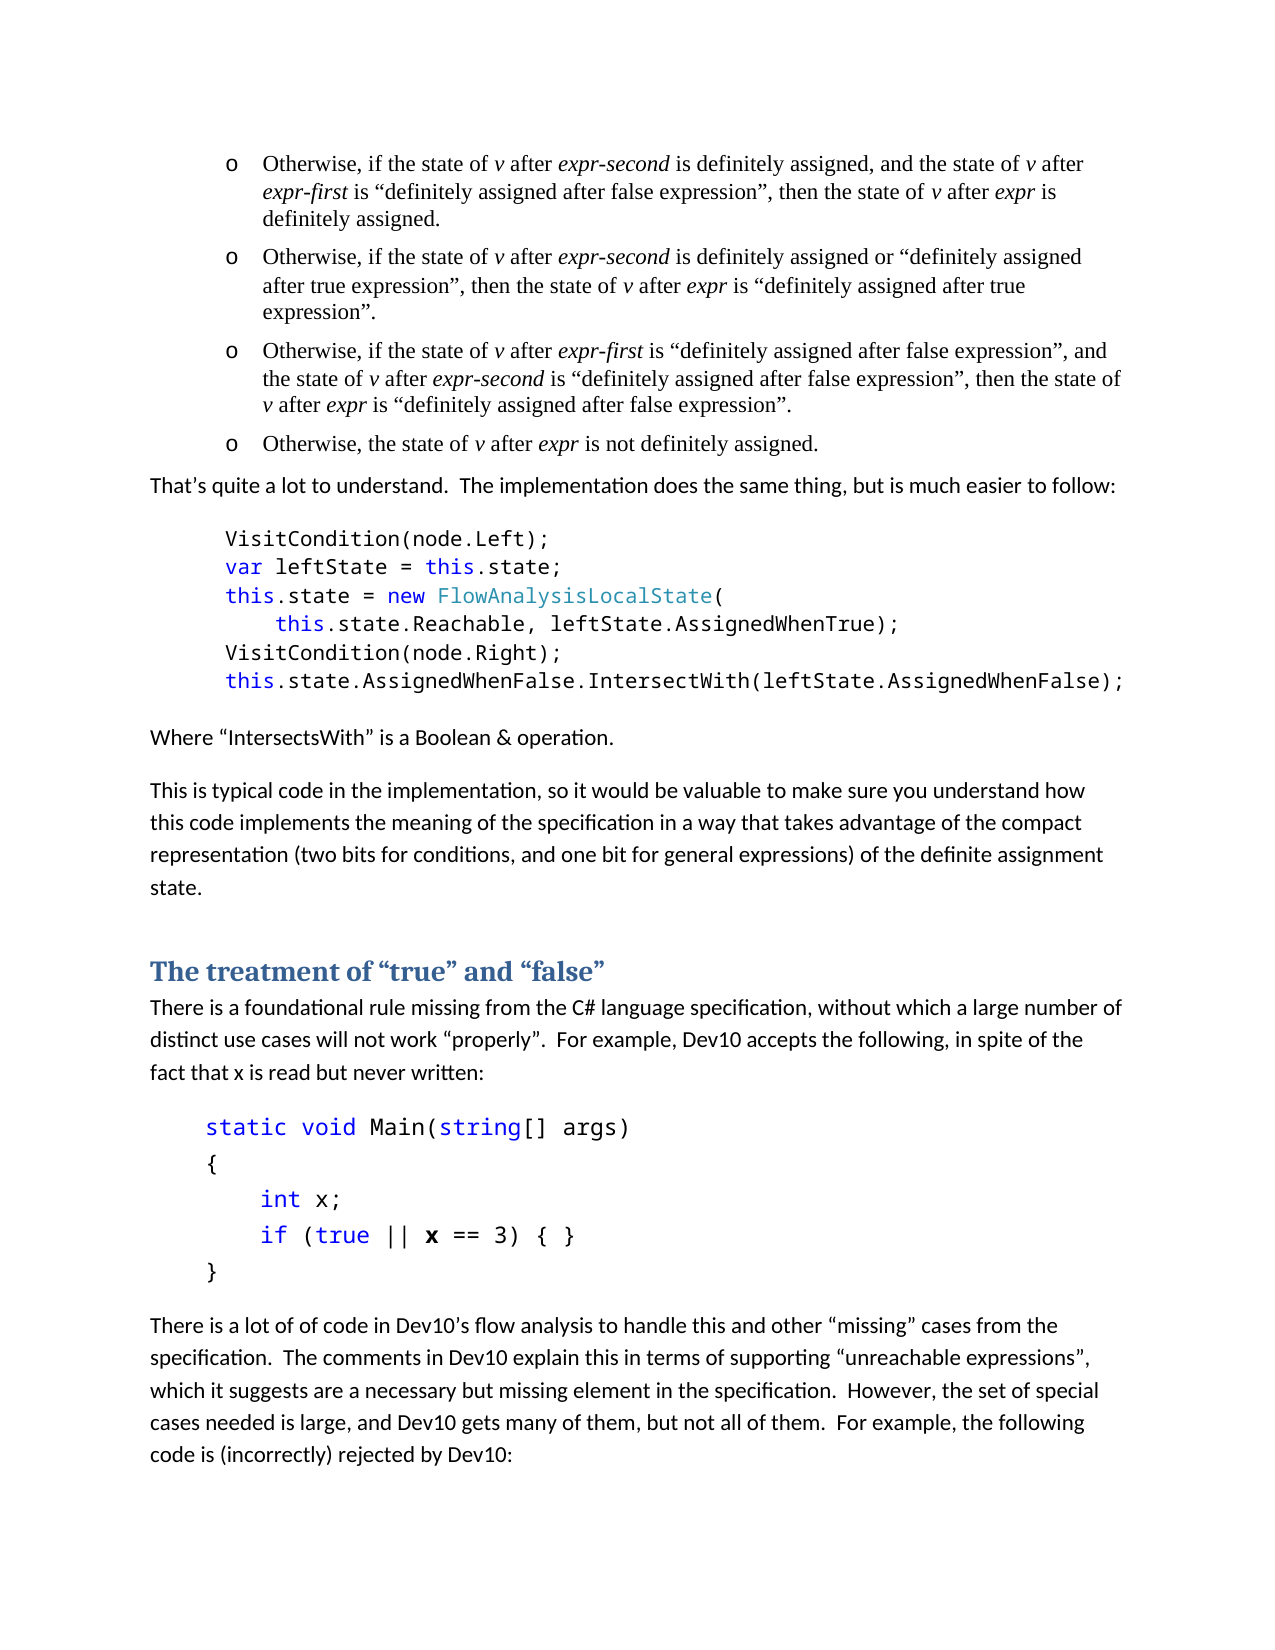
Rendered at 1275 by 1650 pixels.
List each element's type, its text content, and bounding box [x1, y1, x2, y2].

list Otherwise, if the state of v after expr-second is definitely assigned or “definitely assigned after true expression”, then the state of v after expr is “definitely assigned after true expression”. [225, 243, 1125, 324]
subtitle The treatment of “true” and “false” [150, 955, 1125, 988]
list Otherwise, if the state of v after expr-first is “definitely assigned after false expression”, and the state of v after expr-second is “definitely assigned after false expression”, then the state of v after expr is “definitely assigned after false expression”. [225, 337, 1125, 418]
list Otherwise, the state of v after expr is not definitely assigned. [225, 430, 1125, 458]
text There is a lot of of code in Dev10’s flow analysis to handle this and other “missing” cases from the specification. The comments in Dev10 explain this in terms of supporting “unreachable expressions”, which it suggests are a necessary but missing element in the specification. However, the set of special cases needed is large, and Dev10 gets many of them, but not all of them. For example, the following code is (incorrectly) rejected by Dev10: [150, 1311, 1125, 1468]
list Otherwise, if the state of v after expr-second is definitely assigned, and the state of v after expr-first is “definitely assigned after false expression”, then the state of v after expr is definitely assigned. [225, 150, 1125, 231]
text There is a foundational rule missing from the C# language specification, without which a large number of distinct use cases will not work “properly”. For example, Dev10 accepts the following, in spite of the fact that x is read but never written: [150, 993, 1125, 1086]
text VisitCondition(node.Left); var leftState = this.state; this.state = new FlowAnalysisLocalState( this.state.Reachable, leftState.AssignedWhenTrue); VisitCondition(node.Right); this.state.AssignedWhenFalse.IntersectWith(leftState.AssignedWhenFalse); [225, 524, 1125, 695]
text static void Main(string[] args) { int x; if (true || x == 3) { } } [150, 1111, 1125, 1286]
text That’s quite a lot to understand. The implementation does the same thing, but is much easier to follow: [150, 471, 1125, 499]
text Where “IntersectsWith” is a Boolean & operation. [150, 723, 1125, 751]
text This is typical code in the implementation, so it would be valuable to make sure you understand how this code implements the meaning of the specification in a way that takes advantage of the compact representation (two bits for conditions, and one bit for general expressions) of the definite assignment state. [150, 776, 1125, 901]
